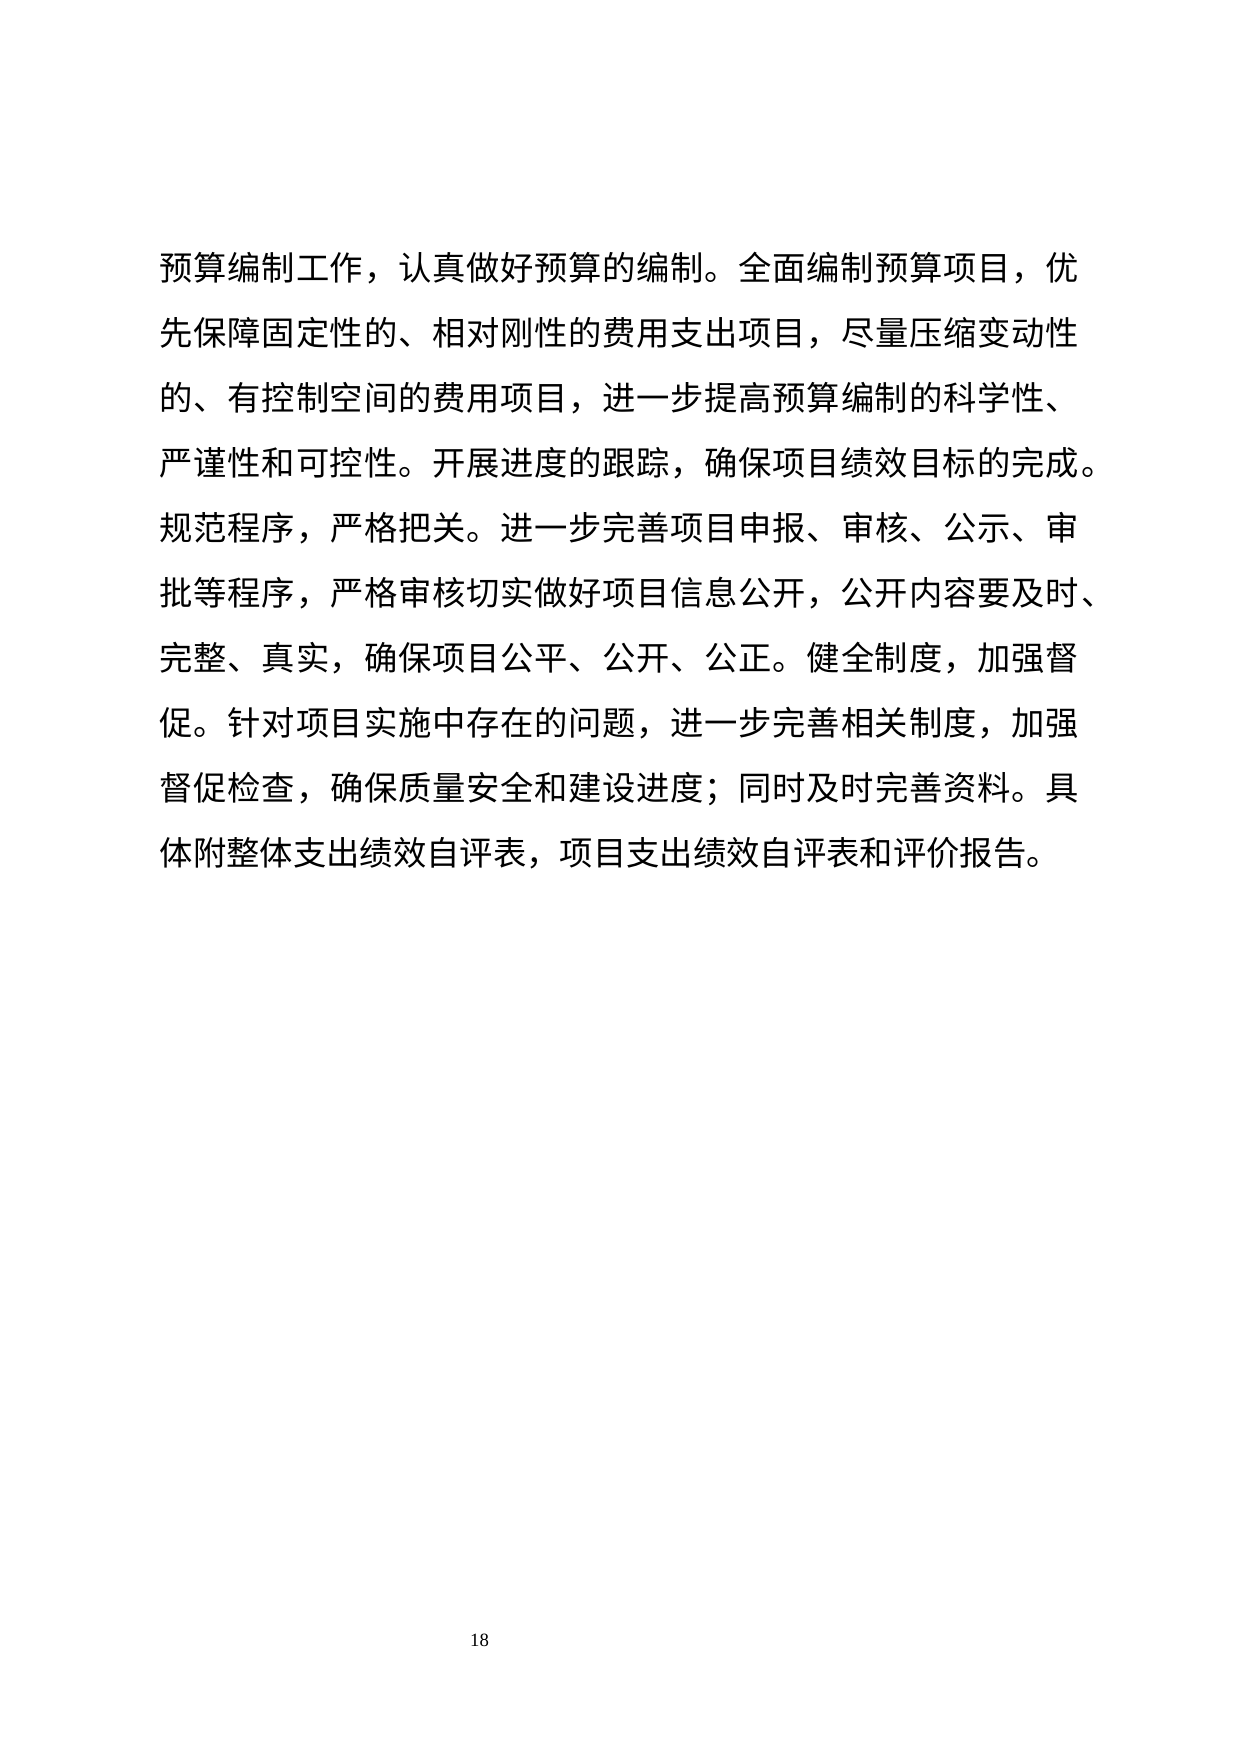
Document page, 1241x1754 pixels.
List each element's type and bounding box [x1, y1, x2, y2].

text [159, 233, 1081, 883]
